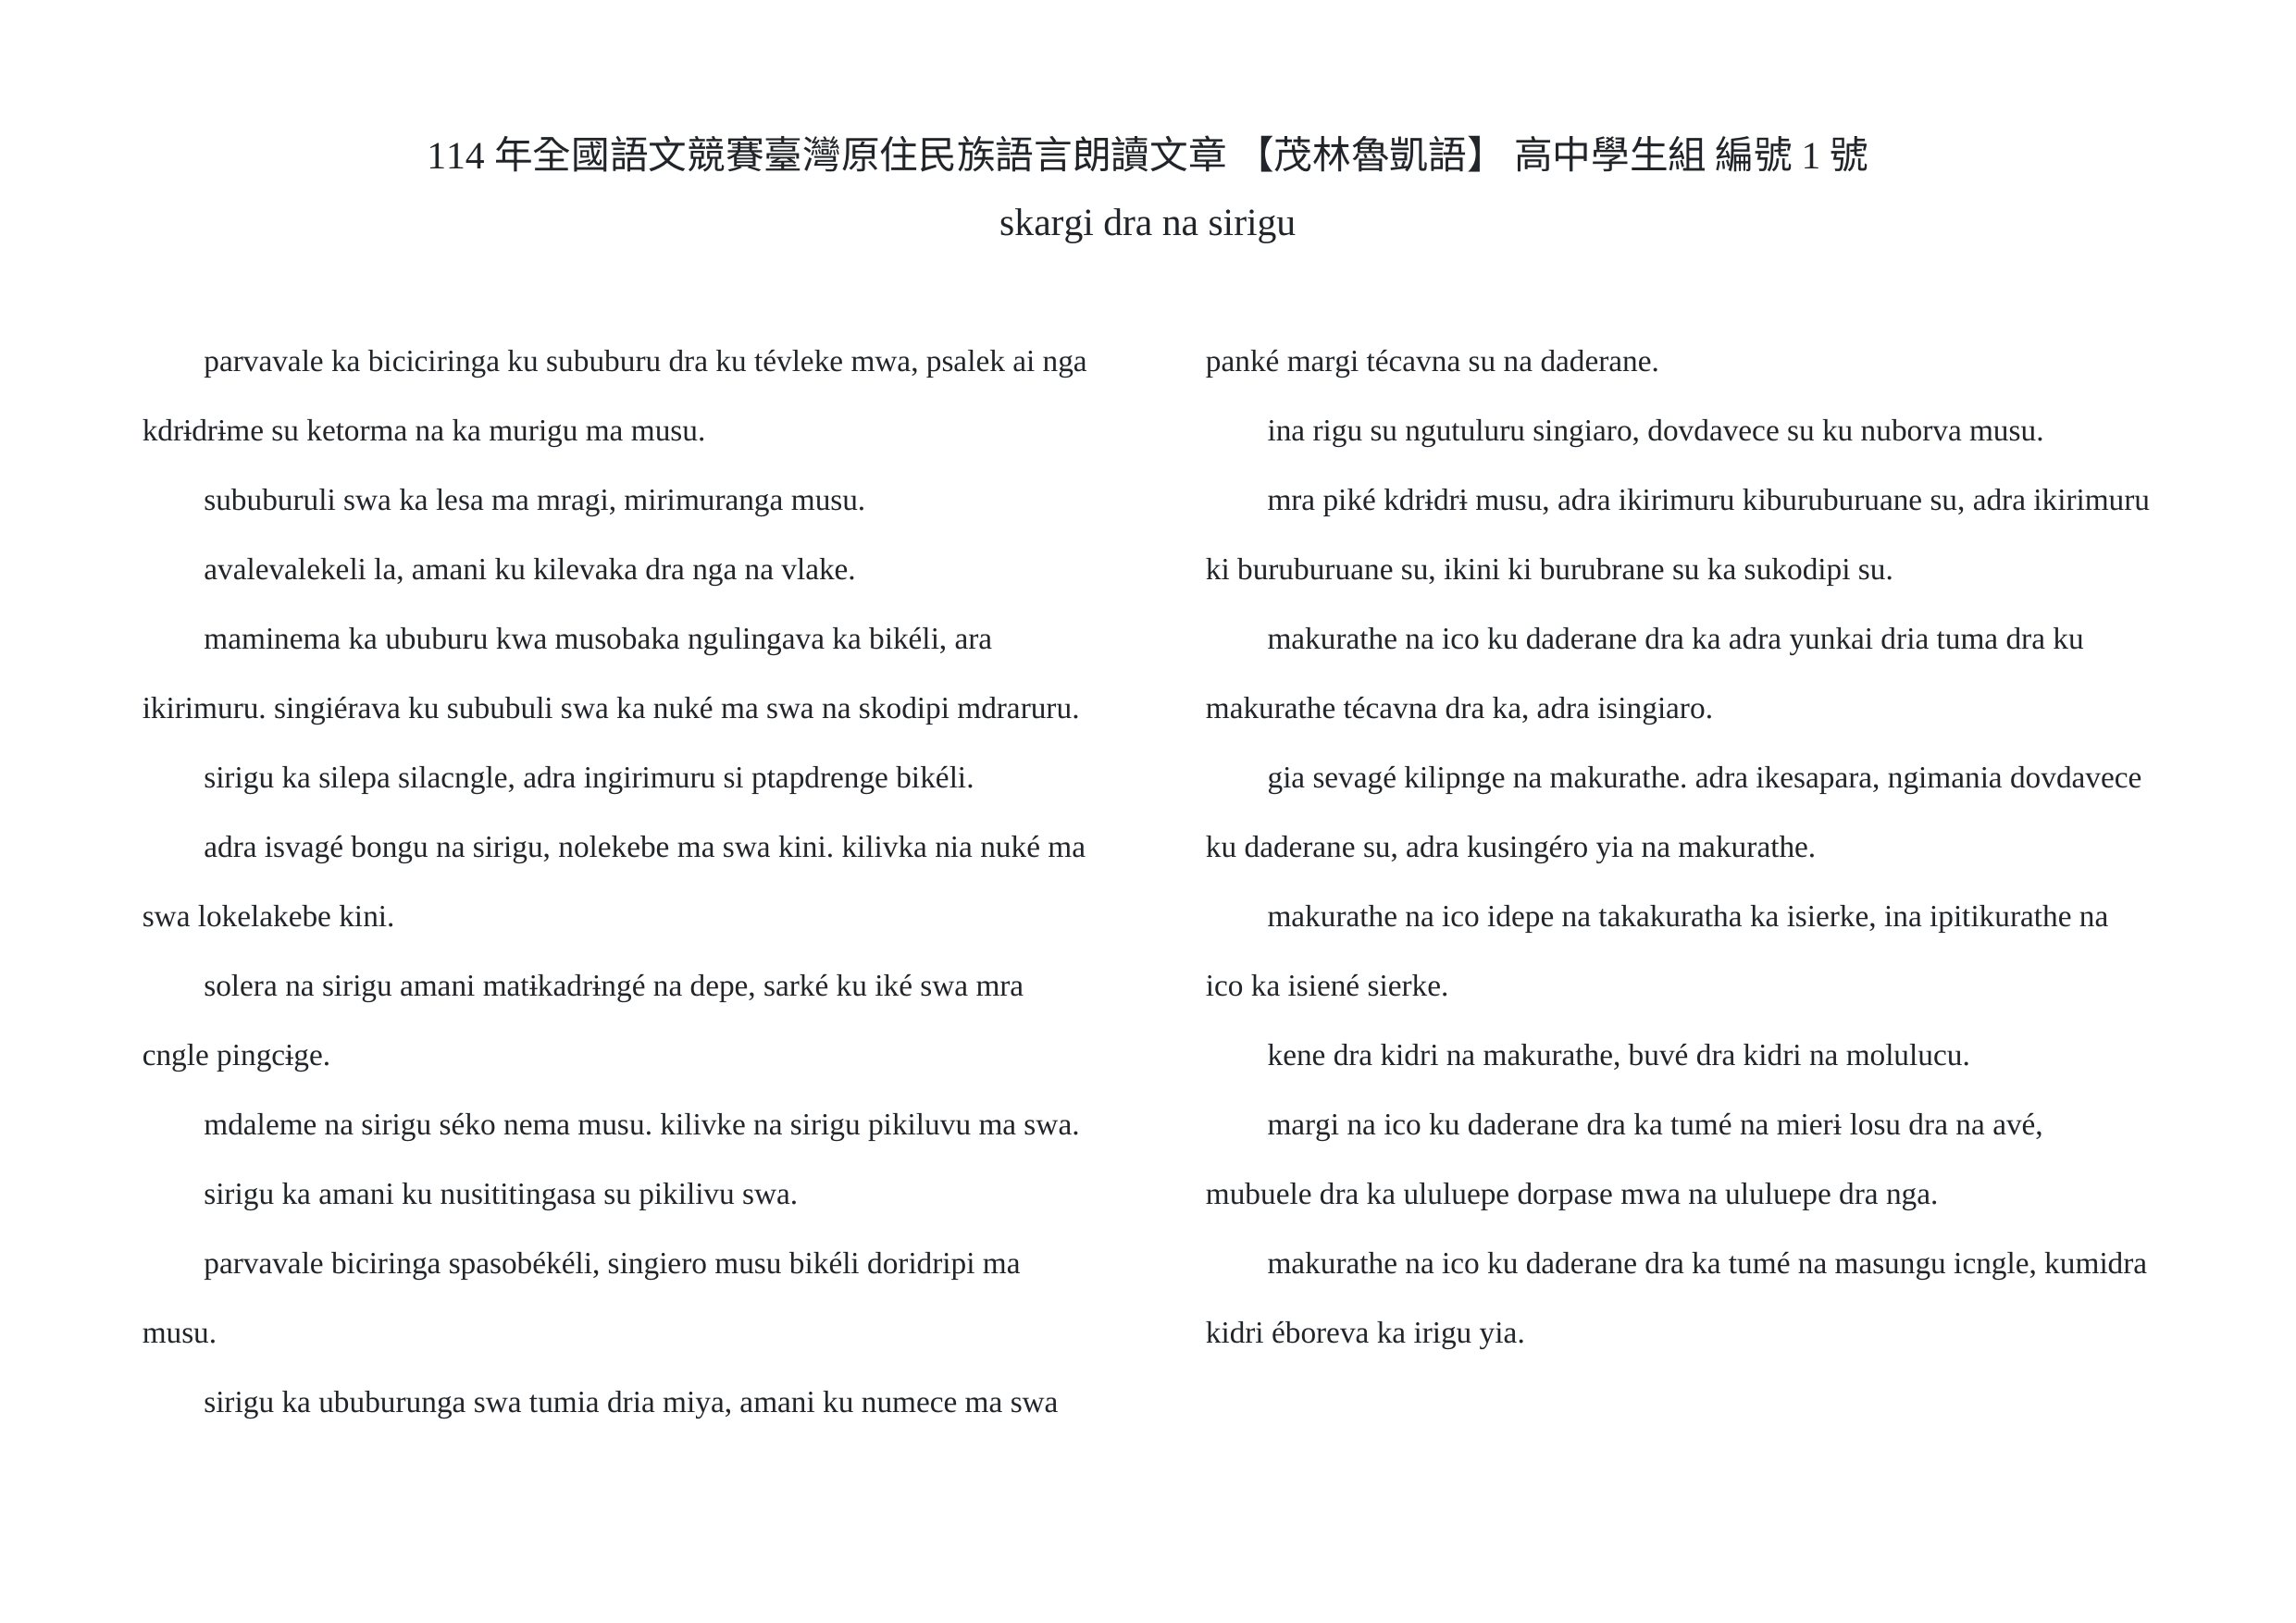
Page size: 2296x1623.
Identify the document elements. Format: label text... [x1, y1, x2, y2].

text sirigu ka ububurunga swa tumia dria miya, amani ku numece ma swa panké margi técavna su na daderane. [1206, 326, 2153, 395]
text sirigu ka ububurunga swa tumia dria miya, amani ku numece ma swa panké margi técavna su na daderane. [142, 1367, 1090, 1436]
text makurathe na ico ku daderane dra ka adra yunkai dria tuma dra ku makurathe técavna dra ka, adra isingiaro. [1206, 603, 2153, 742]
text mra piké kdrɨdrɨ musu, adra ikirimuru kiburuburuane su, adra ikirimuru ki buruburuane su, ikini ki burubrane su ka sukodipi su. [1206, 465, 2153, 603]
text maminema ka ububuru kwa musobaka ngulingava ka bikéli, ara ikirimuru. singiérava ku sububuli swa ka nuké ma swa na skodipi mdraruru. [142, 603, 1090, 742]
text mdaleme na sirigu séko nema musu. kilivke na sirigu pikiluvu ma swa. [142, 1089, 1090, 1158]
text sirigu ka amani ku nusititingasa su pikilivu swa. [142, 1158, 1090, 1228]
text parvavale ka biciciringa ku sububuru dra ku tévleke mwa, psalek ai nga kdrɨdrɨme su ketorma na ka murigu ma musu. [142, 326, 1090, 465]
text sububuruli swa ka lesa ma mragi, mirimuranga musu. [142, 465, 1090, 534]
text kene dra kidri na makurathe, buvé dra kidri na molulucu. [1206, 1020, 2153, 1089]
text solera na sirigu amani matɨkadrɨngé na depe, sarké ku iké swa mra cngle pingcɨge. [142, 950, 1090, 1089]
text adra isvagé bongu na sirigu, nolekebe ma swa kini. kilivka nia nuké ma swa lokelakebe kini. [142, 812, 1090, 950]
text 114 年全國語文競賽臺灣原住民族語言朗讀文章 【茂林魯凱語】 高中學生組 編號 1 號 [142, 118, 2153, 187]
text makurathe na ico idepe na takakuratha ka isierke, ina ipitikurathe na ico ka isiené sierke. [1206, 881, 2153, 1020]
text sirigu ka silepa silacngle, adra ingirimuru si ptapdrenge bikéli. [142, 742, 1090, 812]
text margi na ico ku daderane dra ka tumé na mierɨ losu dra na avé, mubuele dra ka ululuepe dorpase mwa na ululuepe dra nga. [1206, 1089, 2153, 1228]
text skargi dra na sirigu [142, 187, 2153, 256]
text gia sevagé kilipnge na makurathe. adra ikesapara, ngimania dovdavece ku daderane su, adra kusingéro yia na makurathe. [1206, 742, 2153, 881]
text ina rigu su ngutuluru singiaro, dovdavece su ku nuborva musu. [1206, 395, 2153, 465]
text makurathe na ico ku daderane dra ka tumé na masungu icngle, kumidra kidri éboreva ka irigu yia. [1206, 1228, 2153, 1367]
text parvavale biciringa spasobékéli, singiero musu bikéli doridripi ma musu. [142, 1228, 1090, 1367]
text avalevalekeli la, amani ku kilevaka dra nga na vlake. [142, 534, 1090, 603]
